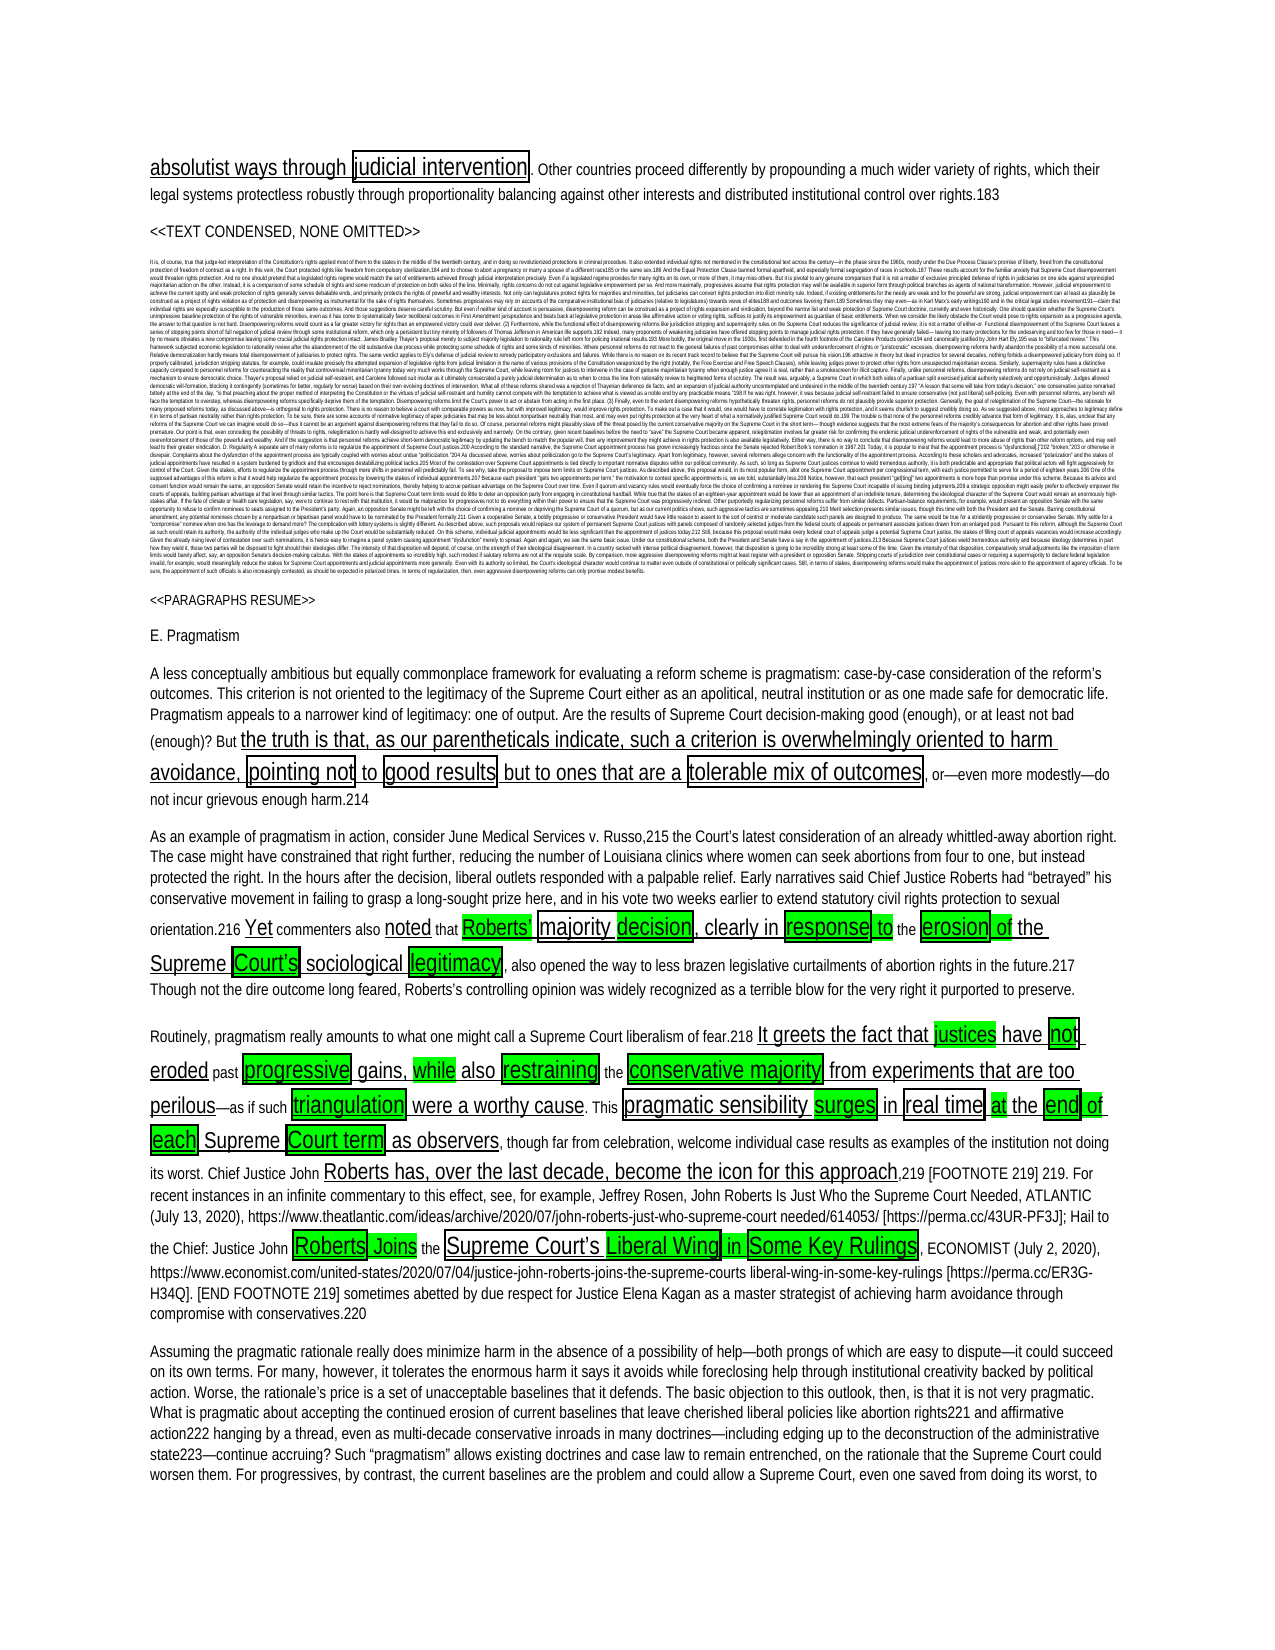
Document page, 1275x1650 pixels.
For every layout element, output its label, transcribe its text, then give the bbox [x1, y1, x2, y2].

text Routinely, pragmatism really amounts to what one might call a Supreme Court liberalism of fear.218 It greets the fact that justices have not eroded past progressive gains, while also restraining the conservative majority from experiments that are too perilous—as if such triangulation were a worthy cause. This pragmatic sensibility surges in real time at the end of each Supreme Court term as observers, though far from celebration, welcome individual case results as examples of the institution not doing its worst. Chief Justice John Roberts has, over the last decade, become the icon for this approach,219 [FOOTNOTE 219] 219. For recent instances in an infinite commentary to this effect, see, for example, Jeffrey Rosen, John Roberts Is Just Who the Supreme Court Needed, ATLANTIC (July 13, 2020), https://www.theatlantic.com/ideas/archive/2020/07/john-roberts-just-who-supreme-court needed/614053/ [https://perma.cc/43UR-PF3J]; Hail to the Chief: Justice John Roberts Joins the Supreme Court’s Liberal Wing in Some Key Rulings, ECONOMIST (July 2, 2020), https://www.economist.com/united-states/2020/07/04/justice-john-roberts-joins-the-supreme-courts liberal-wing-in-some-key-rulings [https://perma.cc/ER3G-H34Q]. [END FOOTNOTE 219] sometimes abetted by due respect for Justice Elena Kagan as a master strategist of achieving harm avoidance through compromise with conservatives.220 [150, 1017, 1125, 1323]
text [150, 150, 1125, 203]
text <<TEXT CONDENSED, NONE OMITTED>> [150, 222, 1125, 241]
text As an example of pragmatism in action, consider June Medical Services v. Russo,215 the Court’s latest consideration of an already whittled-away abortion right. The case might have constrained that right further, reducing the number of Louisiana clinics where women can seek abortions from four to one, but instead protected the right. In the hours after the decision, liberal outlets responded with a palpable relief. Early narratives said Chief Justice Roberts had “betrayed” his conservative movement in failing to grasp a long-sought prize here, and in his vote two weeks earlier to extend statutory civil rights protection to sexual orientation.216 Yet commenters also noted that Roberts’ majority decision, clearly in response to the erosion of the Supreme Court’s sociological legitimacy, also opened the way to less brazen legislative curtailments of abortion rights in the future.217 Though not the dire outcome long feared, Roberts’s controlling opinion was widely recognized as a terrible blow for the very right it purported to preserve. [150, 827, 1125, 999]
text <<PARAGRAPHS RESUME>> [150, 592, 1125, 608]
text A less conceptually ambitious but equally commonplace framework for evaluating a reform scheme is pragmatism: case-by-case consideration of the reform’s outcomes. This criterion is not oriented to the legitimacy of the Supreme Court either as an apolitical, neutral institution or as one made safe for democratic life. Pragmatism appeals to a narrower kind of legitimacy: one of output. Are the results of Supreme Court decision-making good (enough), or at least not bad (enough)? But the truth is that, as our parentheticals indicate, such a criterion is overwhelmingly oriented to harm avoidance, pointing not to good results but to ones that are a tolerable mix of outcomes, or—even more modestly—do not incur grievous enough harm.214 [150, 663, 1125, 808]
text E. Pragmatism [150, 626, 1125, 645]
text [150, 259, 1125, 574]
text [150, 1341, 1125, 1484]
